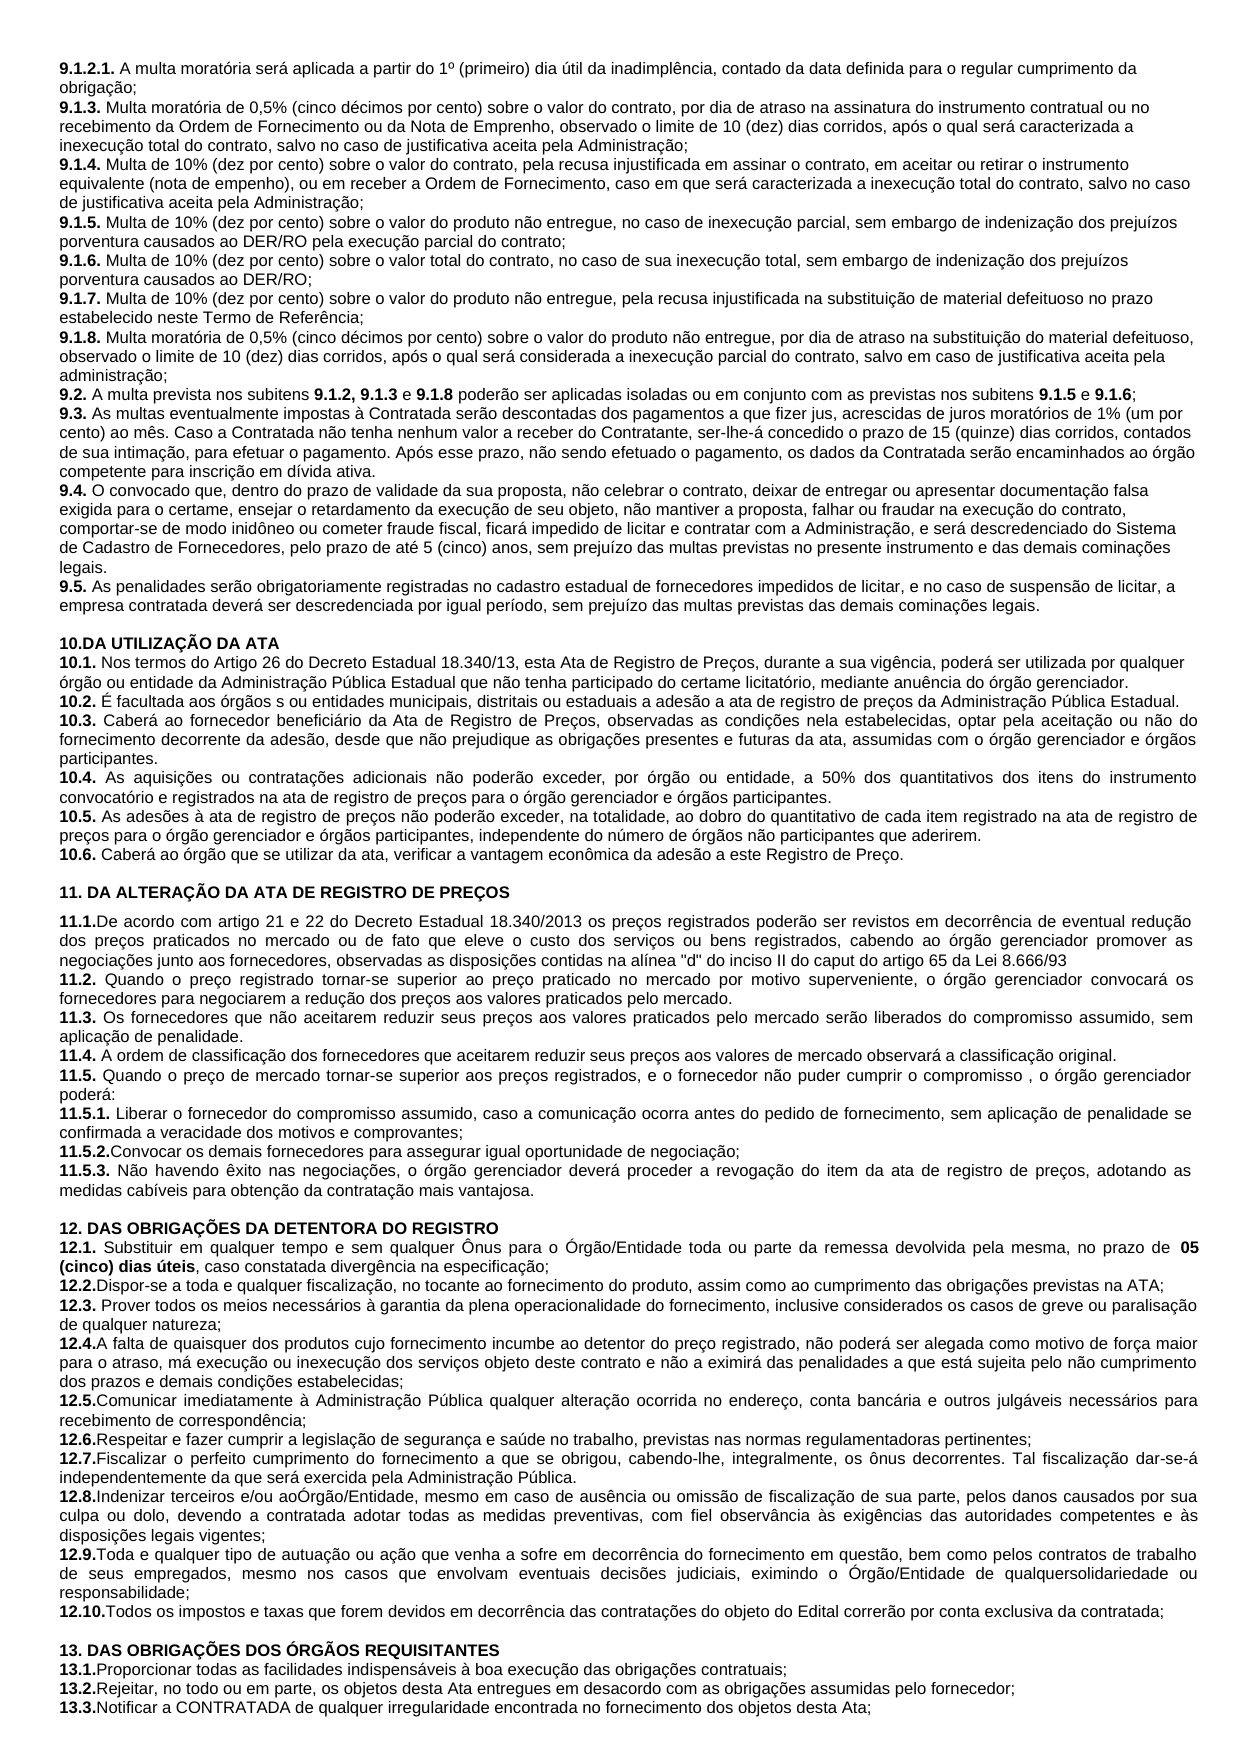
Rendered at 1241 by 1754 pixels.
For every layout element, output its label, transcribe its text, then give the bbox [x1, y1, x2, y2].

text 11.2. Quando o preço registrado tornar-se superior ao preço praticado no mercado por motivo superveniente, o órgão gerenciador convocará os fornecedores para negociarem a redução dos preços aos valores praticados pelo mercado. [59, 969, 1194, 1008]
text 9.1.2.1. A multa moratória será aplicada a partir do 1º (primeiro) dia útil da inadimplência, contado da data definida para o regular cumprimento da obrigação; [59, 59, 1199, 97]
text 11.5.2.Convocar os demais fornecedores para assegurar igual oportunidade de negociação; [59, 1142, 1194, 1161]
text 13.3.Notificar a CONTRATADA de qualquer irregularidade encontrada no fornecimento dos objetos desta Ata; [59, 1698, 1199, 1717]
text 12.8.Indenizar terceiros e/ou aoÓrgão/Entidade, mesmo em caso de ausência ou omissão de fiscalização de sua parte, pelos danos causados por sua culpa ou dolo, devendo a contratada adotar todas as medidas preventivas, com fiel observância às exigências das autoridades competentes e às disposições legais vigentes; [59, 1487, 1199, 1544]
text 9.1.5. Multa de 10% (dez por cento) sobre o valor do produto não entregue, no caso de inexecução parcial, sem embargo de indenização dos prejuízos porventura causados ao DER/RO pela execução parcial do contrato; [59, 212, 1199, 251]
text 11.5.1. Liberar o fornecedor do compromisso assumido, caso a comunicação ocorra antes do pedido de fornecimento, sem aplicação de penalidade se confirmada a veracidade dos motivos e comprovantes; [59, 1104, 1194, 1142]
text 13. DAS OBRIGAÇÕES DOS ÓRGÃOS REQUISITANTES [59, 1640, 1199, 1659]
text 12. DAS OBRIGAÇÕES DA DETENTORA DO REGISTRO [59, 1219, 1199, 1238]
text 11.5. Quando o preço de mercado tornar-se superior aos preços registrados, e o fornecedor não puder cumprir o compromisso , o órgão gerenciador poderá: [59, 1065, 1194, 1104]
text 9.2. A multa prevista nos subitens 9.1.2, 9.1.3 e 9.1.8 poderão ser aplicadas isoladas ou em conjunto com as previstas nos subitens 9.1.5 e 9.1.6; [59, 385, 1199, 404]
text 11.5.3. Não havendo êxito nas negociações, o órgão gerenciador deverá proceder a revogação do item da ata de registro de preços, adotando as medidas cabíveis para obtenção da contratação mais vantajosa. [59, 1161, 1194, 1199]
text 10.6. Caberá ao órgão que se utilizar da ata, verificar a vantagem econômica da adesão a este Registro de Preço. [59, 845, 1199, 864]
list 10.4. As aquisições ou contratações adicionais não poderão exceder, por órgão ou entidade, a 50% dos quantitativos dos itens do instrumento convocatório e registrados na ata de registro de preços para o órgão gerenciador e órgãos participantes. [59, 768, 1199, 807]
text 9.1.7. Multa de 10% (dez por cento) sobre o valor do produto não entregue, pela recusa injustificada na substituição de material defeituoso no prazo estabelecido neste Termo de Referência; [59, 289, 1199, 327]
text 10.2. É facultada aos órgãos s ou entidades municipais, distritais ou estaduais a adesão a ata de registro de preços da Administração Pública Estadual. [59, 692, 1199, 711]
text 12.3. Prover todos os meios necessários à garantia da plena operacionalidade do fornecimento, inclusive considerados os casos de greve ou paralisação de qualquer natureza; [59, 1295, 1199, 1334]
text 12.2.Dispor-se a toda e qualquer fiscalização, no tocante ao fornecimento do produto, assim como ao cumprimento das obrigações previstas na ATA; [59, 1276, 1199, 1295]
text 12.5.Comunicar imediatamente à Administração Pública qualquer alteração ocorrida no endereço, conta bancária e outros julgáveis necessários para recebimento de correspondência; [59, 1391, 1199, 1429]
text 9.3. As multas eventualmente impostas à Contratada serão descontadas dos pagamentos a que fizer jus, acrescidas de juros moratórios de 1% (um por cento) ao mês. Caso a Contratada não tenha nenhum valor a receber do Contratante, ser-lhe-á concedido o prazo de 15 (quinze) dias corridos, contados de sua intimação, para efetuar o pagamento. Após esse prazo, não sendo efetuado o pagamento, os dados da Contratada serão encaminhados ao órgão competente para inscrição em dívida ativa. [59, 404, 1199, 481]
text 9.1.8. Multa moratória de 0,5% (cinco décimos por cento) sobre o valor do produto não entregue, por dia de atraso na substituição do material defeituoso, observado o limite de 10 (dez) dias corridos, após o qual será considerada a inexecução parcial do contrato, salvo em caso de justificativa aceita pela administração; [59, 327, 1199, 385]
text 10.1. Nos termos do Artigo 26 do Decreto Estadual 18.340/13, esta Ata de Registro de Preços, durante a sua vigência, poderá ser utilizada por qualquer órgão ou entidade da Administração Pública Estadual que não tenha participado do certame licitatório, mediante anuência do órgão gerenciador. [59, 653, 1199, 692]
text 9.1.3. Multa moratória de 0,5% (cinco décimos por cento) sobre o valor do contrato, por dia de atraso na assinatura do instrumento contratual ou no recebimento da Ordem de Fornecimento ou da Nota de Emprenho, observado o limite de 10 (dez) dias corridos, após o qual será caracterizada a inexecução total do contrato, salvo no caso de justificativa aceita pela Administração; [59, 97, 1199, 155]
text 11.1.De acordo com artigo 21 e 22 do Decreto Estadual 18.340/2013 os preços registrados poderão ser revistos em decorrência de eventual redução dos preços praticados no mercado ou de fato que eleve o custo dos serviços ou bens registrados, cabendo ao órgão gerenciador promover as negociações junto aos fornecedores, observadas as disposições contidas na alínea "d" do inciso II do caput do artigo 65 da Lei 8.666/93 [59, 912, 1194, 969]
text 13.1.Proporcionar todas as facilidades indispensáveis à boa execução das obrigações contratuais; [59, 1659, 1199, 1679]
text 13.2.Rejeitar, no todo ou em parte, os objetos desta Ata entregues em desacordo com as obrigações assumidas pelo fornecedor; [59, 1679, 1199, 1698]
list 10.5. As adesões à ata de registro de preços não poderão exceder, na totalidade, ao dobro do quantitativo de cada item registrado na ata de registro de preços para o órgão gerenciador e órgãos participantes, independente do número de órgãos não participantes que aderirem. [59, 807, 1199, 845]
text 11. DA ALTERAÇÃO DA ATA DE REGISTRO DE PREÇOS [59, 883, 1199, 902]
text 12.6.Respeitar e fazer cumprir a legislação de segurança e saúde no trabalho, previstas nas normas regulamentadoras pertinentes; [59, 1429, 1199, 1449]
text 9.1.6. Multa de 10% (dez por cento) sobre o valor total do contrato, no caso de sua inexecução total, sem embargo de indenização dos prejuízos porventura causados ao DER/RO; [59, 251, 1199, 289]
text 12.7.Fiscalizar o perfeito cumprimento do fornecimento a que se obrigou, cabendo-lhe, integralmente, os ônus decorrentes. Tal fiscalização dar-se-á independentemente da que será exercida pela Administração Pública. [59, 1449, 1199, 1487]
list 10.3. Caberá ao fornecedor beneficiário da Ata de Registro de Preços, observadas as condições nela estabelecidas, optar pela aceitação ou não do fornecimento decorrente da adesão, desde que não prejudique as obrigações presentes e futuras da ata, assumidas com o órgão gerenciador e órgãos participantes. [59, 711, 1199, 768]
text 9.4. O convocado que, dentro do prazo de validade da sua proposta, não celebrar o contrato, deixar de entregar ou apresentar documentação falsa exigida para o certame, ensejar o retardamento da execução de seu objeto, não mantiver a proposta, falhar ou fraudar na execução do contrato, comportar-se de modo inidôneo ou cometer fraude fiscal, ficará impedido de licitar e contratar com a Administração, e será descredenciado do Sistema de Cadastro de Fornecedores, pelo prazo de até 5 (cinco) anos, sem prejuízo das multas previstas no presente instrumento e das demais cominações legais. [59, 481, 1199, 577]
text 11.4. A ordem de classificação dos fornecedores que aceitarem reduzir seus preços aos valores de mercado observará a classificação original. [59, 1046, 1194, 1065]
text 12.1. Substituir em qualquer tempo e sem qualquer Ônus para o Órgão/Entidade toda ou parte da remessa devolvida pela mesma, no prazo de 05 (cinco) dias úteis, caso constatada divergência na especificação; [59, 1238, 1199, 1276]
text 12.4.A falta de quaisquer dos produtos cujo fornecimento incumbe ao detentor do preço registrado, não poderá ser alegada como motivo de força maior para o atraso, má execução ou inexecução dos serviços objeto deste contrato e não a eximirá das penalidades a que está sujeita pelo não cumprimento dos prazos e demais condições estabelecidas; [59, 1334, 1199, 1391]
text 9.5. As penalidades serão obrigatoriamente registradas no cadastro estadual de fornecedores impedidos de licitar, e no caso de suspensão de licitar, a empresa contratada deverá ser descredenciada por igual período, sem prejuízo das multas previstas das demais cominações legais. [59, 577, 1199, 615]
text 12.10.Todos os impostos e taxas que forem devidos em decorrência das contratações do objeto do Edital correrão por conta exclusiva da contratada; [59, 1602, 1199, 1621]
text 11.3. Os fornecedores que não aceitarem reduzir seus preços aos valores praticados pelo mercado serão liberados do compromisso assumido, sem aplicação de penalidade. [59, 1008, 1194, 1046]
text 10.DA UTILIZAÇÃO DA ATA [59, 634, 1199, 653]
text 12.9.Toda e qualquer tipo de autuação ou ação que venha a sofre em decorrência do fornecimento em questão, bem como pelos contratos de trabalho de seus empregados, mesmo nos casos que envolvam eventuais decisões judiciais, eximindo o Órgão/Entidade de qualquersolidariedade ou responsabilidade; [59, 1544, 1199, 1602]
text 9.1.4. Multa de 10% (dez por cento) sobre o valor do contrato, pela recusa injustificada em assinar o contrato, em aceitar ou retirar o instrumento equivalente (nota de empenho), ou em receber a Ordem de Fornecimento, caso em que será caracterizada a inexecução total do contrato, salvo no caso de justificativa aceita pela Administração; [59, 155, 1199, 212]
